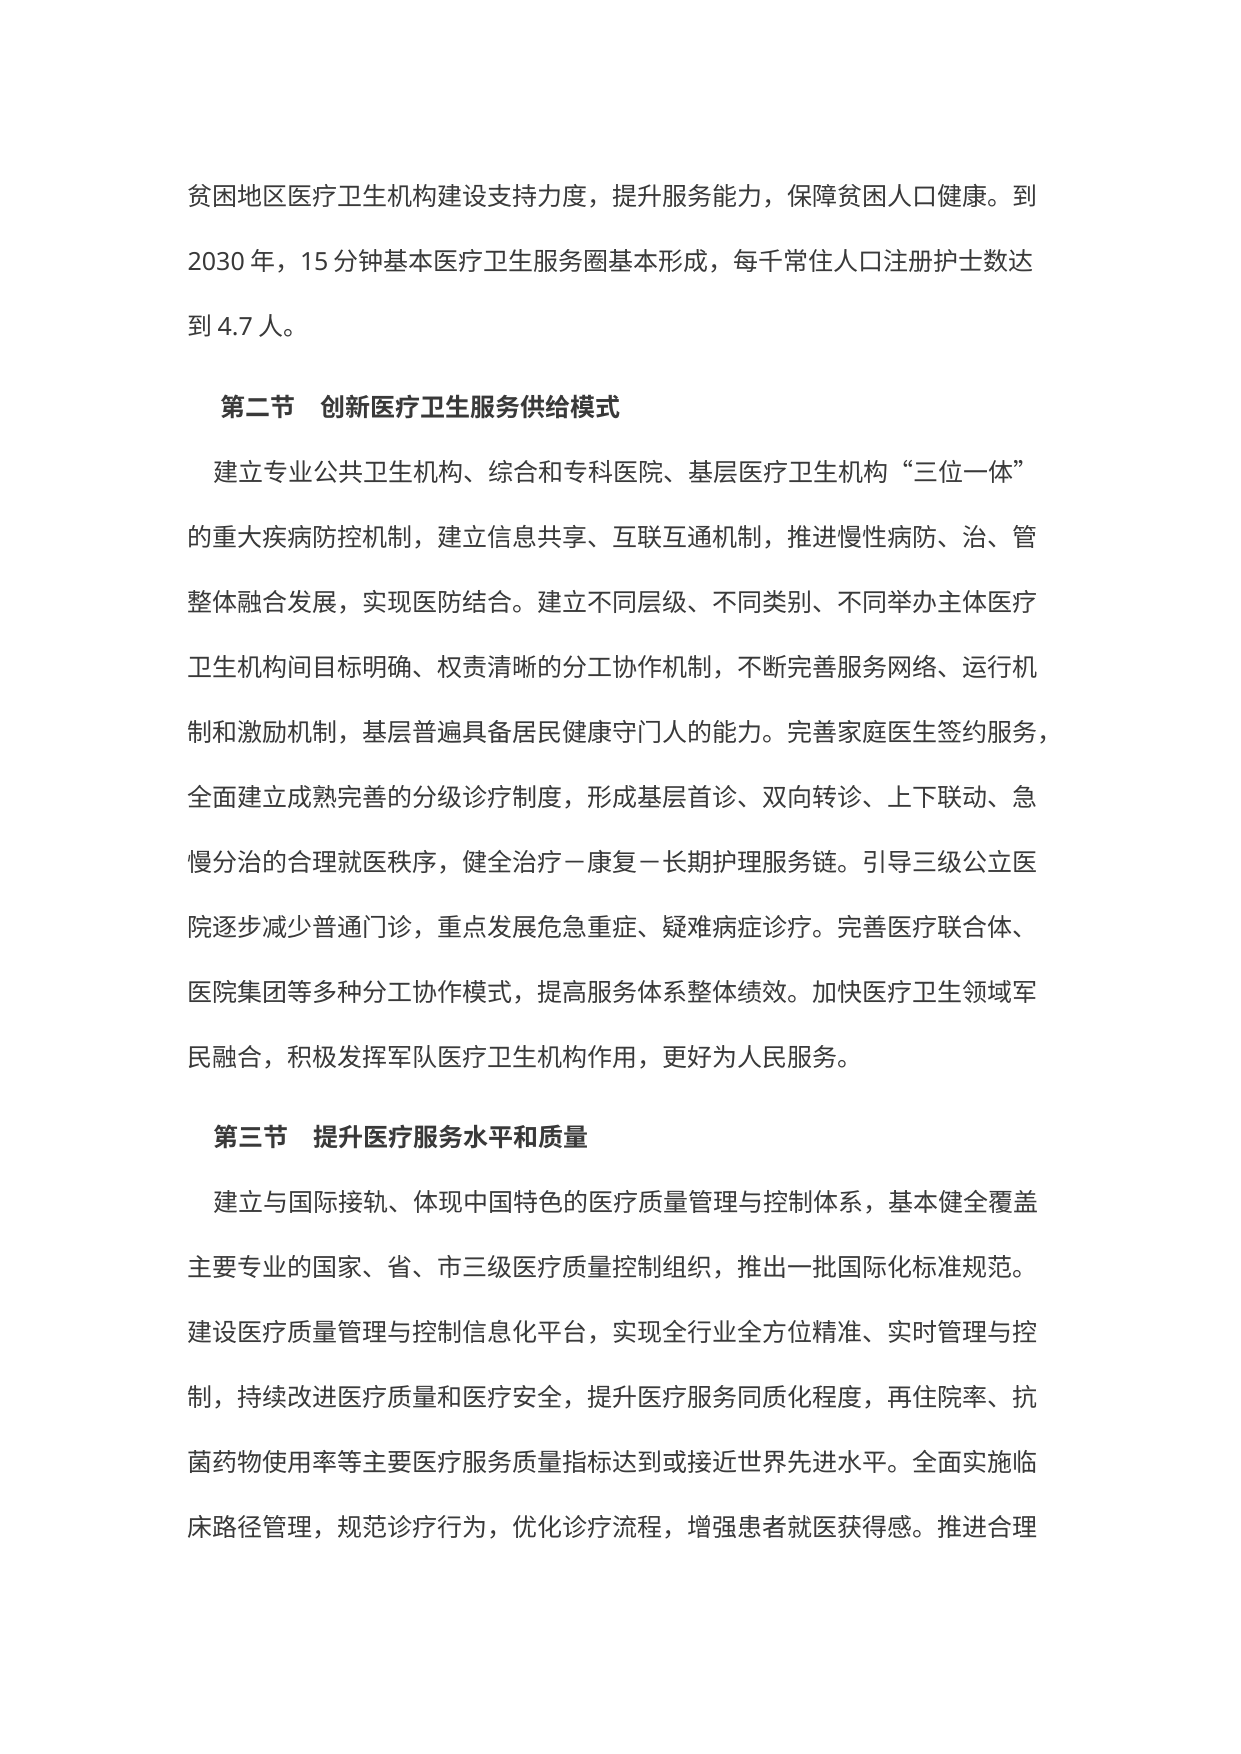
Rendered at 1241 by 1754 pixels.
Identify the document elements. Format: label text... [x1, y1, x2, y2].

text 建立专业公共卫生机构、综合和专科医院、基层医疗卫生机构“三位一体”的重大疾病防控机制，建立信息共享、互联互通机制，推进慢性病防、治、管整体融合发展，实现医防结合。建立不同层级、不同类别、不同举办主体医疗卫生机构间目标明确、权责清晰的分工协作机制，不断完善服务网络、运行机制和激励机制，基层普遍具备居民健康守门人的能力。完善家庭医生签约服务，全面建立成熟完善的分级诊疗制度，形成基层首诊、双向转诊、上下联动、急慢分治的合理就医秩序，健全治疗－康复－长期护理服务链。引导三级公立医院逐步减少普通门诊，重点发展危急重症、疑难病症诊疗。完善医疗联合体、医院集团等多种分工协作模式，提高服务体系整体绩效。加快医疗卫生领域军民融合，积极发挥军队医疗卫生机构作用，更好为人民服务。 [187, 438, 1053, 1088]
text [187, 1168, 1053, 1558]
text 第三节 提升医疗服务水平和质量 [187, 1103, 1053, 1168]
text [187, 162, 1053, 357]
text 第二节 创新医疗卫生服务供给模式 [187, 373, 1053, 438]
